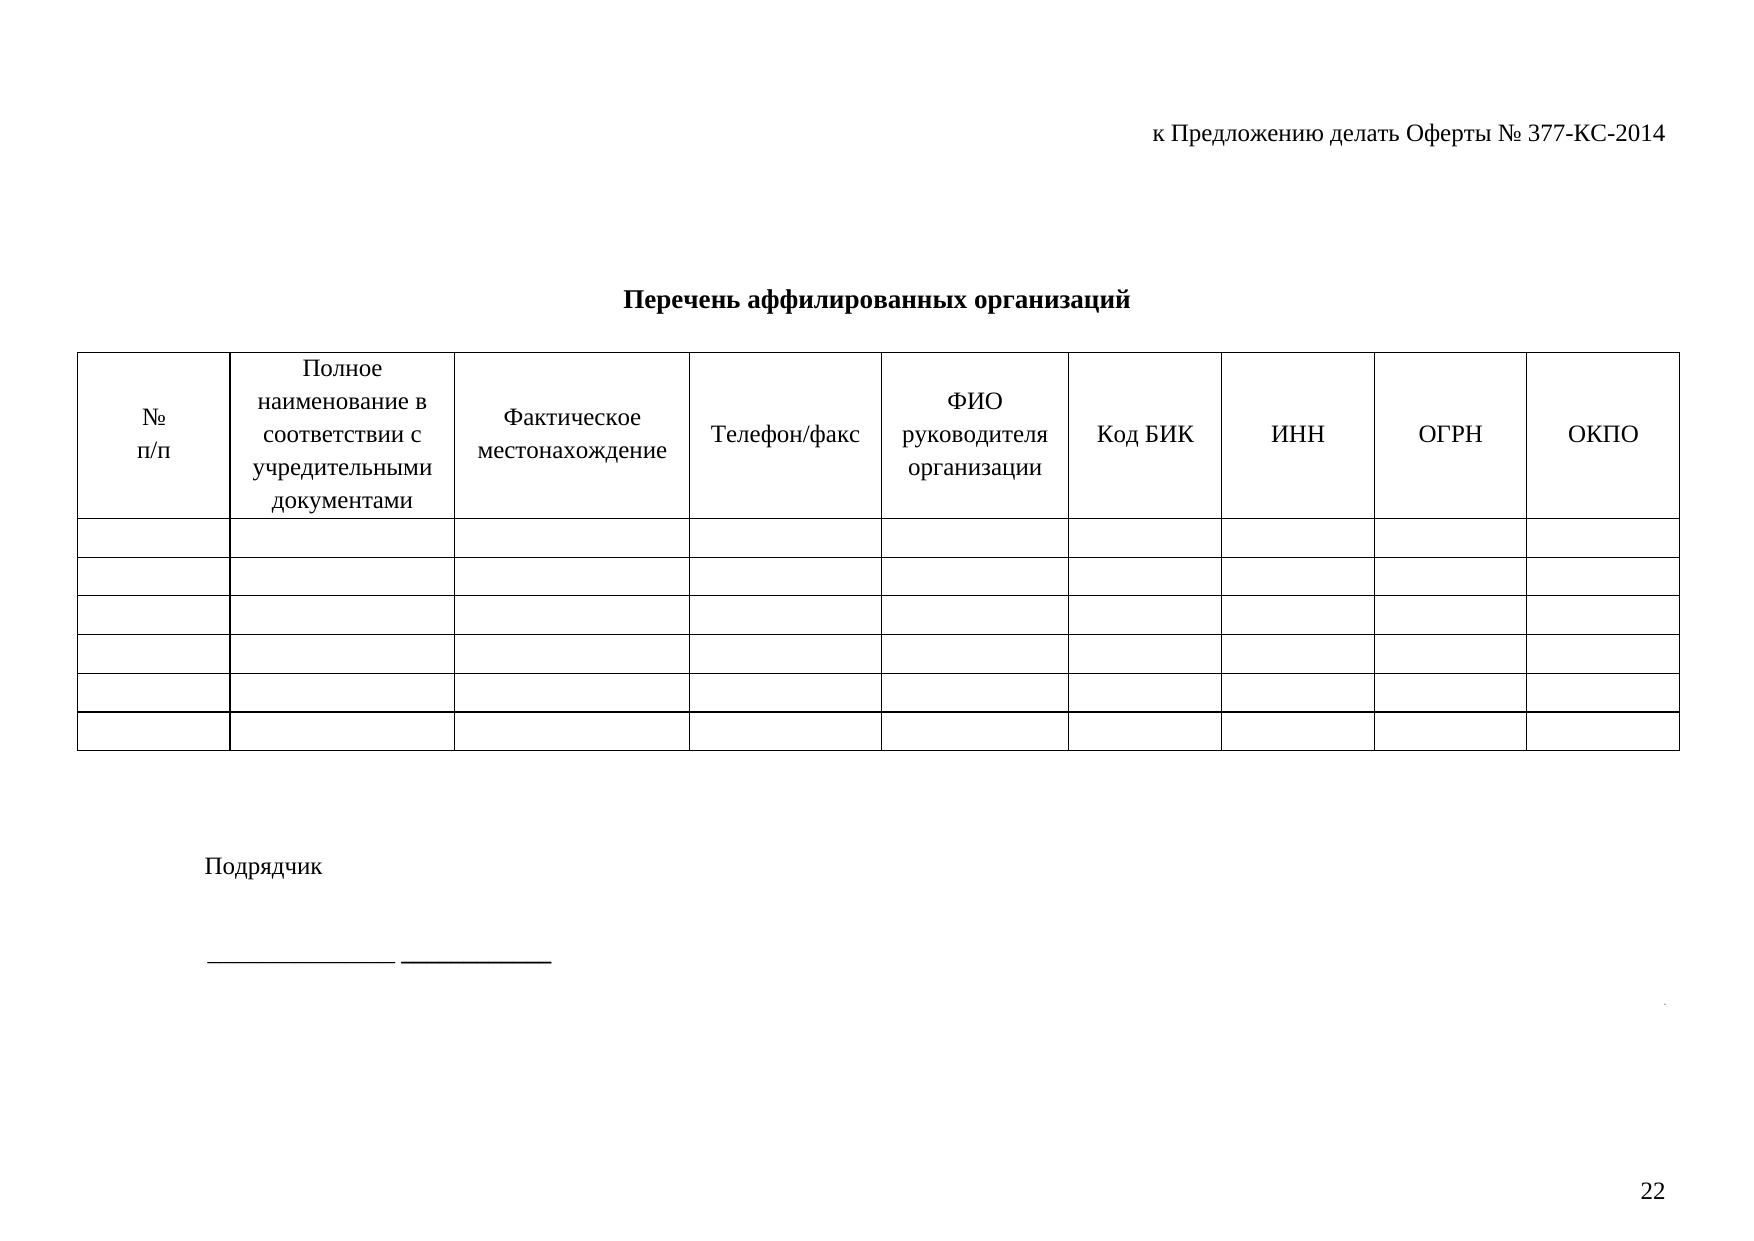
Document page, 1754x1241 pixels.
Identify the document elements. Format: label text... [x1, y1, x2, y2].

table_cell [78, 635, 229, 673]
table_cell [78, 558, 229, 595]
table_cell [231, 558, 454, 595]
table_cell [455, 713, 689, 750]
table_cell [690, 558, 881, 595]
table_cell [882, 596, 1068, 634]
table_cell [690, 674, 881, 711]
table_cell [231, 635, 454, 673]
table_cell [1069, 558, 1221, 595]
text Подрядчик [89, 851, 1665, 880]
table_cell [1222, 674, 1374, 711]
table_cell [690, 519, 881, 557]
table_header Полное наименование в соответствии с учредительными документами [231, 353, 454, 518]
table_header ОКПО [1527, 353, 1679, 518]
table_cell [1375, 558, 1526, 595]
table_cell [1375, 519, 1526, 557]
table_header Телефон/факс [690, 353, 881, 518]
table_cell [1375, 713, 1526, 750]
table_cell [882, 713, 1068, 750]
table_cell [1069, 674, 1221, 711]
table_cell [690, 635, 881, 673]
table_cell [455, 596, 689, 634]
table_header № п/п [78, 353, 229, 518]
table_cell [1527, 713, 1679, 750]
text Перечень аффилированных организаций [89, 283, 1665, 314]
table_header Код БИК [1069, 353, 1221, 518]
table_cell [1069, 713, 1221, 750]
table_cell [1527, 635, 1679, 673]
table_header ФИО руководителя организации [882, 353, 1068, 518]
table_cell [690, 713, 881, 750]
table_cell [1069, 596, 1221, 634]
text _______________ ____________ [89, 937, 1665, 966]
table_cell [1222, 713, 1374, 750]
table_cell [1222, 635, 1374, 673]
table_cell [882, 519, 1068, 557]
table_cell [1527, 596, 1679, 634]
table_cell [1222, 596, 1374, 634]
table_cell [882, 635, 1068, 673]
table_cell [455, 674, 689, 711]
table_header ИНН [1222, 353, 1374, 518]
table_cell [882, 558, 1068, 595]
table_cell [1375, 674, 1526, 711]
table_cell [455, 519, 689, 557]
table_cell [1375, 635, 1526, 673]
table_cell [1069, 635, 1221, 673]
table_cell [1222, 519, 1374, 557]
table_cell [231, 596, 454, 634]
table_cell [78, 713, 229, 750]
table_cell [78, 674, 229, 711]
table_header Фактическое местонахождение [455, 353, 689, 518]
table_cell [690, 596, 881, 634]
table_cell [1069, 519, 1221, 557]
table_cell [231, 674, 454, 711]
table_cell [455, 558, 689, 595]
table_cell [1527, 558, 1679, 595]
table_cell [1375, 596, 1526, 634]
table_cell [231, 519, 454, 557]
table_cell [78, 519, 229, 557]
text к Предложению делать Оферты № 377-КС-2014 [89, 118, 1665, 147]
table_cell [455, 635, 689, 673]
table_cell [231, 713, 454, 750]
table_cell [882, 674, 1068, 711]
table_cell [1527, 519, 1679, 557]
table_cell [1222, 558, 1374, 595]
table_header ОГРН [1375, 353, 1526, 518]
table_cell [1527, 674, 1679, 711]
table_cell [78, 596, 229, 634]
